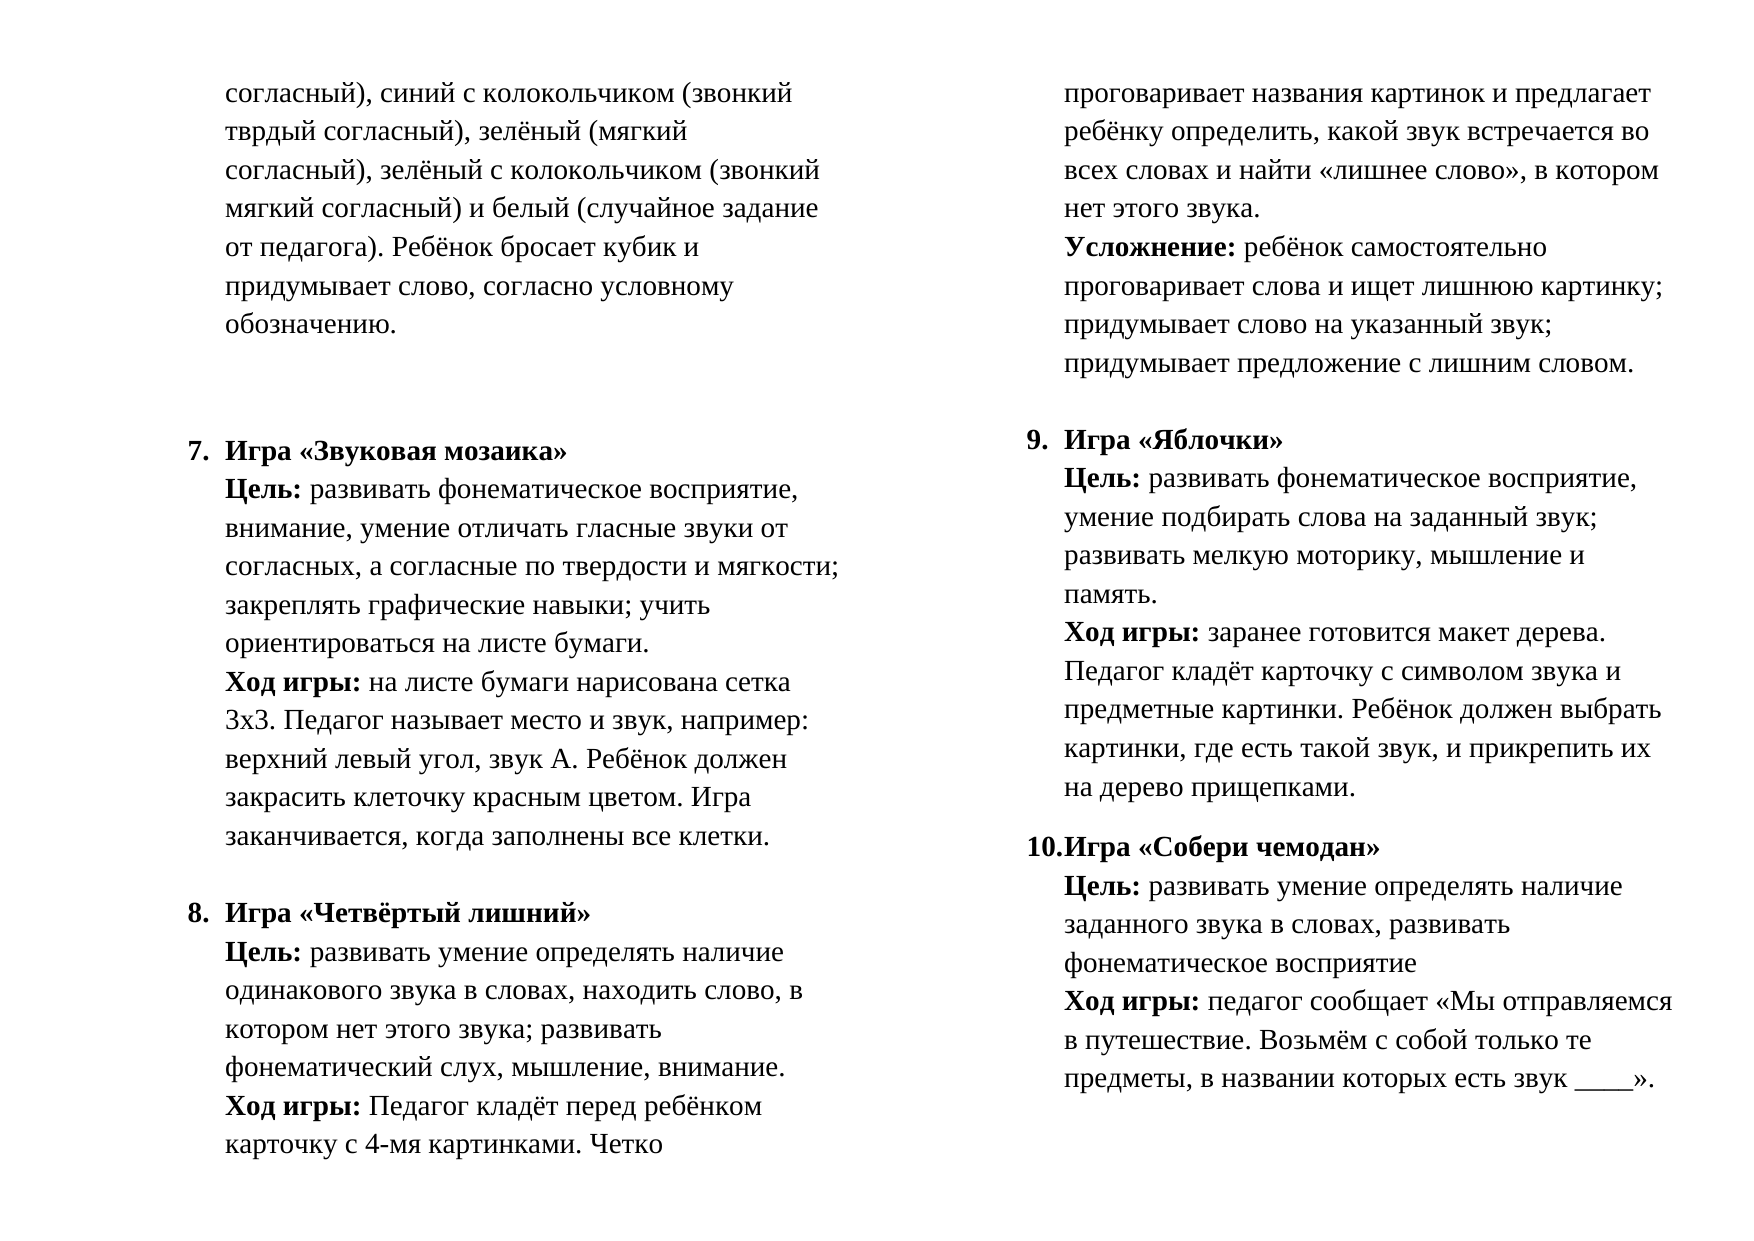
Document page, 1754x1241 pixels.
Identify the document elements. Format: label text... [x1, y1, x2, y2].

list Ход игры: Педагог кладёт перед ребёнком карточку с 4-мя картинками. Четко проговаривает названия картинок и предлагает ребёнку определить, какой звук встречается во всех словах и найти «лишнее слово», в котором нет этого звука. [1064, 75, 1679, 224]
list Цель: развивать фонематическое восприятие, умение подбирать слова на заданный звук; развивать мелкую моторику, мышление и память. [1064, 460, 1679, 609]
list Цель: развивать умение определять наличие одинакового звука в словах, находить слово, в котором нет этого звука; развивать фонематический слух, мышление, внимание. [225, 934, 840, 1083]
list Ход игры: на листе бумаги нарисована сетка 3х3. Педагог называет место и звук, например: верхний левый угол, звук А. Ребёнок должен закрасить клеточку красным цветом. Игра заканчивается, когда заполнены все клетки. [225, 664, 840, 852]
list Усложнение: ребёнок самостоятельно проговаривает слова и ищет лишнюю картинку; придумывает слово на указанный звук; придумывает предложение с лишним словом. [1064, 229, 1679, 378]
list Ход игры: педагог сообщает «Мы отправляемся в путешествие. Возьмём с собой только те предметы, в названии которых есть звук ____». [1064, 983, 1679, 1094]
list Игра «Яблочки» [1026, 422, 1679, 455]
list Ход игры: заранее готовится макет дерева. Педагог кладёт карточку с символом звука и предметные картинки. Ребёнок должен выбрать картинки, где есть такой звук, и прикрепить их на дерево прищепками. [1064, 614, 1679, 802]
list Игра «Собери чемодан» [1026, 829, 1679, 863]
list Ход игры: Педагог кладёт перед ребёнком карточку с 4-мя картинками. Четко проговаривает названия картинок и предлагает ребёнку определить, какой звук встречается во всех словах и найти «лишнее слово», в котором нет этого звука. [225, 1088, 840, 1160]
list Игра «Четвёртый лишний» [187, 895, 840, 929]
list Игра «Звуковая мозаика» [187, 433, 840, 466]
list Цель: развивать умение определять наличие заданного звука в словах, развивать фонематическое восприятие [1064, 868, 1679, 978]
list Цель: развивать фонематическое восприятие, внимание, умение отличать гласные звуки от согласных, а согласные по твердости и мягкости; закреплять графические навыки; учить ориентироваться на листе бумаги. [225, 471, 840, 659]
